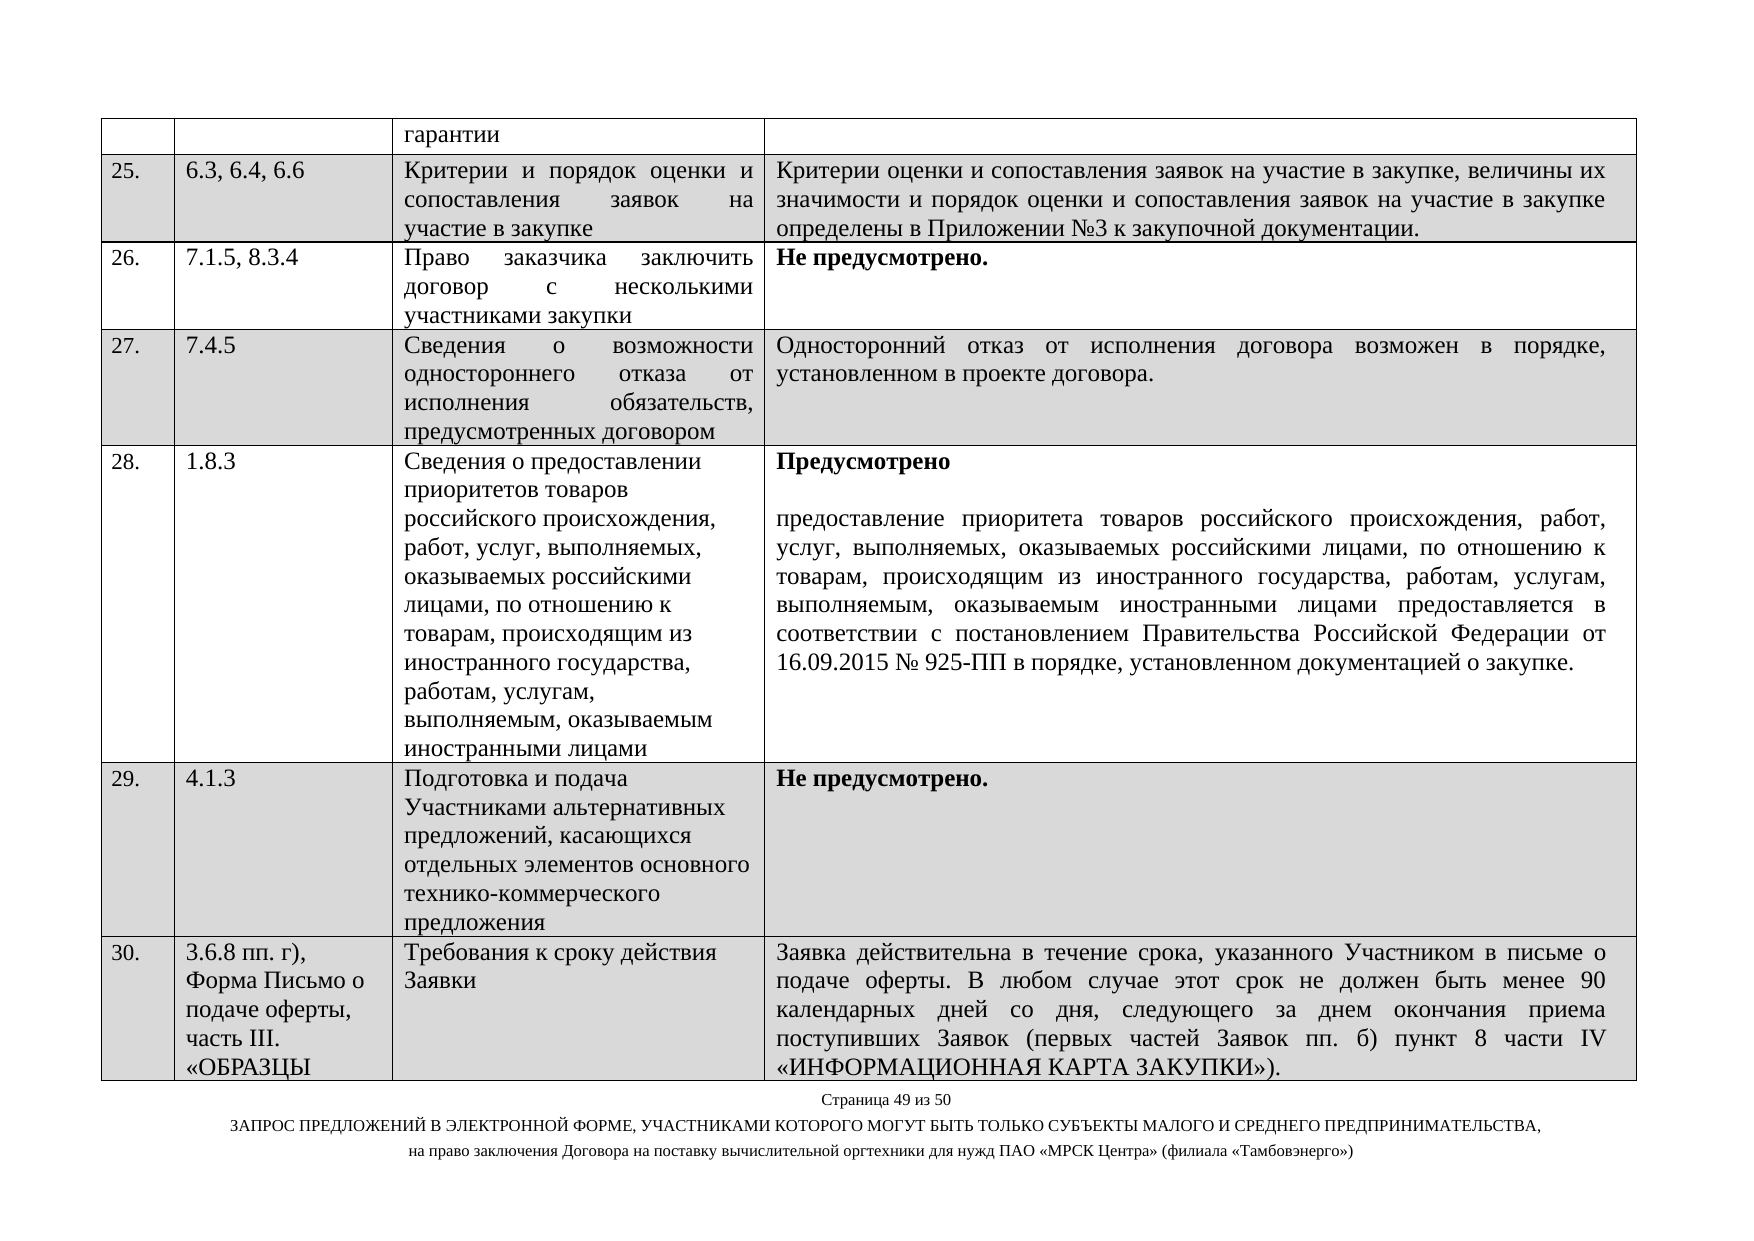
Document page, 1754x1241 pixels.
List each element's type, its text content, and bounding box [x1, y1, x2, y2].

table_cell Подготовка и подача Участниками альтернативных предложений, касающихся отдельных элементов основного технико-коммерческого предложения [393, 763, 764, 936]
table_cell 4.1.3 [175, 763, 392, 936]
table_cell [393, 119, 764, 154]
table_cell Сведения о возможности одностороннего отказа от исполнения обязательств, предусмотренных договором [393, 330, 764, 445]
table_cell [102, 330, 174, 445]
table_cell Предусмотрено предоставление приоритета товаров российского происхождения, работ, услуг, выполняемых, оказываемых российскими лицами, по отношению к товарам, происходящим из иностранного государства, работам, услугам, выполняемым, оказываемым иностранными лицами предоставляется в соответствии с постановлением Правительства Российской Федерации от 16.09.2015 № 925-ПП в порядке, установленном документацией о закупке. [765, 446, 1636, 762]
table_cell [175, 119, 392, 154]
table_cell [393, 937, 764, 1080]
table_cell [102, 243, 174, 329]
table_cell 1.8.5 [175, 446, 392, 762]
table_cell Право заказчика заключить договор с несколькими участниками закупки [393, 243, 764, 329]
table_cell Односторонний отказ от исполнения договора возможен в порядке, установленном в проекте договора. [765, 330, 1636, 445]
table_cell [102, 446, 174, 762]
table_cell 6.3, 6.4, 6.6 [175, 155, 392, 241]
table_cell 7.1.5, 8.3.4 [175, 243, 392, 329]
table_cell Критерии оценки и сопоставления заявок на участие в закупке, величины их значимости и порядок оценки и сопоставления заявок на участие в закупке определены в Приложении №3 к закупочной документации. [765, 155, 1636, 241]
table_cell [765, 119, 1636, 154]
table_cell [102, 937, 174, 1080]
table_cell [175, 937, 392, 1080]
table_cell [102, 119, 174, 154]
table_cell [102, 763, 174, 936]
table_cell [102, 155, 174, 241]
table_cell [765, 937, 1636, 1080]
table_cell Не предусмотрено. [765, 763, 1636, 936]
table_cell Сведения о предоставлении приоритетов товаров российского происхождения, работ, услуг, выполняемых, оказываемых российскими лицами, по отношению к товарам, происходящим из иностранного государства, работам, услугам, выполняемым, оказываемым иностранными лицами [393, 446, 764, 762]
table_cell 7.4.5 [175, 330, 392, 445]
table_cell Критерии и порядок оценки и сопоставления заявок на участие в закупке [393, 155, 764, 241]
table_cell Не предусмотрено. [765, 243, 1636, 329]
